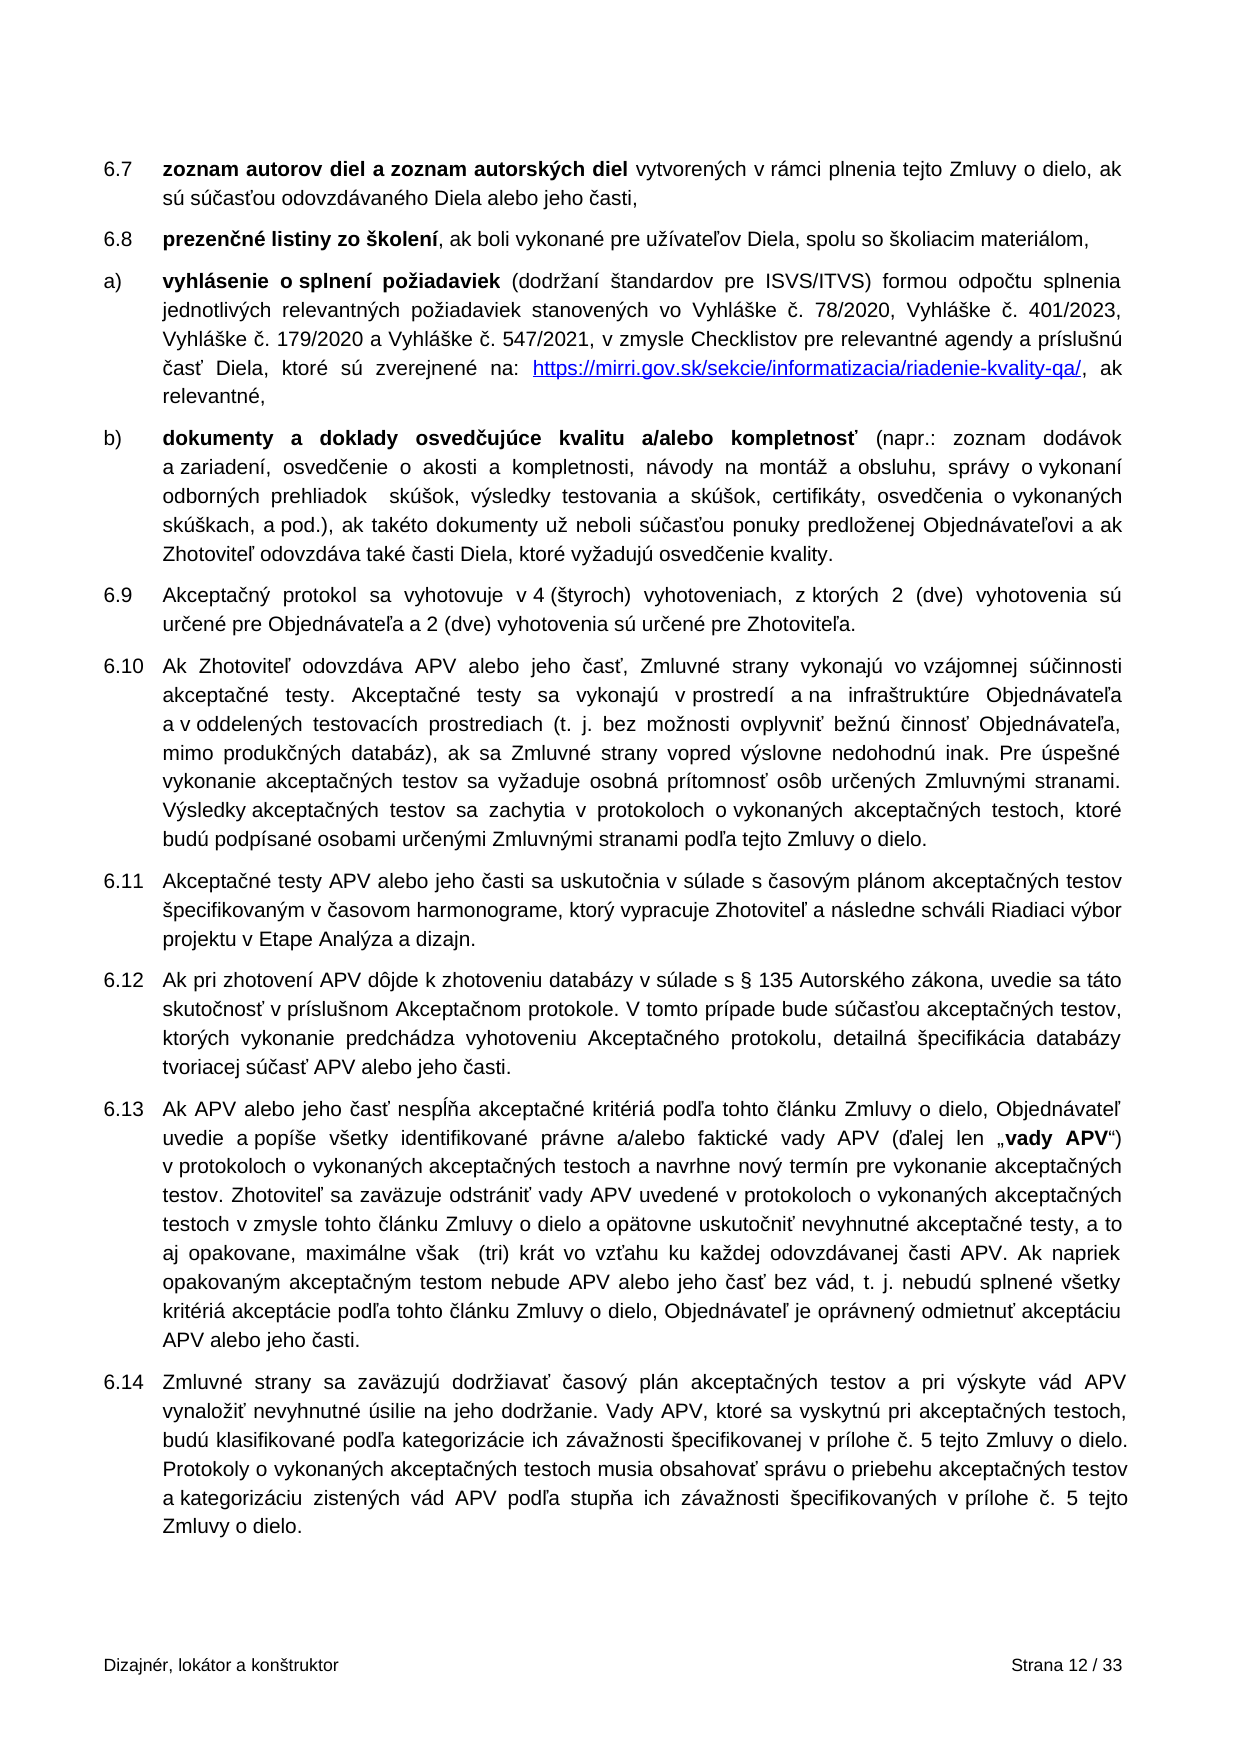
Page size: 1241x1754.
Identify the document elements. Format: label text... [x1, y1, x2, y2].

text Ak pri zhotovení APV dôjde k zhotoveniu databázy v súlade s § 135 Autorského zákona, uvedie sa táto skutočnosť v príslušnom Akceptačnom protokole. V tomto prípade bude súčasťou akceptačných testov, ktorých vykonanie predchádza vyhotoveniu Akceptačného protokolu, detailná špecifikácia databázy tvoriacej súčasť APV alebo jeho časti. [103, 968, 1122, 1079]
text Ak APV alebo jeho časť nespĺňa akceptačné kritériá podľa tohto článku Zmluvy o dielo, Objednávateľ uvedie a popíše všetky identifikované právne a/alebo faktické vady APV (ďalej len „vady APV“) v protokoloch o vykonaných akceptačných testoch a navrhne nový termín pre vykonanie akceptačných testov. Zhotoviteľ sa zaväzuje odstrániť vady APV uvedené v protokoloch o vykonaných akceptačných testoch v zmysle tohto článku Zmluvy o dielo a opätovne uskutočniť nevyhnutné akceptačné testy, a to aj opakovane, maximálne však (tri) krát vo vzťahu ku každej odovzdávanej časti APV. Ak napriek opakovaným akceptačným testom nebude APV alebo jeho časť bez vád, t. j. nebudú splnené všetky kritériá akceptácie podľa tohto článku Zmluvy o dielo, Objednávateľ je oprávnený odmietnuť akceptáciu APV alebo jeho časti. [103, 1096, 1122, 1352]
text Ak Zhotoviteľ odovzdáva APV alebo jeho časť, Zmluvné strany vykonajú vo vzájomnej súčinnosti akceptačné testy. Akceptačné testy sa vykonajú v prostredí a na infraštruktúre Objednávateľa a v oddelených testovacích prostrediach (t. j. bez možnosti ovplyvniť bežnú činnosť Objednávateľa, mimo produkčných databáz), ak sa Zmluvné strany vopred výslovne nedohodnú inak. Pre úspešné vykonanie akceptačných testov sa vyžaduje osobná prítomnosť osôb určených Zmluvnými stranami. Výsledky akceptačných testov sa zachytia v protokoloch o vykonaných akceptačných testoch, ktoré budú podpísané osobami určenými Zmluvnými stranami podľa tejto Zmluvy o dielo. [103, 653, 1122, 851]
text zoznam autorov diel a zoznam autorských diel vytvorených v rámci plnenia tejto Zmluvy o dielo, ak sú súčasťou odovzdávaného Diela alebo jeho časti, [103, 157, 1122, 209]
text prezenčné listiny zo školení, ak boli vykonané pre užívateľov Diela, spolu so školiacim materiálom, [103, 227, 1122, 251]
text dokumenty a doklady osvedčujúce kvalitu a/alebo kompletnosť (napr.: zoznam dodávok a zariadení, osvedčenie o akosti a kompletnosti, návody na montáž a obsluhu, správy o vykonaní odborných prehliadok skúšok, výsledky testovania a skúšok, certifikáty, osvedčenia o vykonaných skúškach, a pod.), ak takéto dokumenty už neboli súčasťou ponuky predloženej Objednávateľovi a ak Zhotoviteľ odovzdáva také časti Diela, ktoré vyžadujú osvedčenie kvality. [103, 426, 1122, 566]
text vyhlásenie o splnení požiadaviek (dodržaní štandardov pre ISVS/ITVS) formou odpočtu splnenia jednotlivých relevantných požiadaviek stanovených vo Vyhláške č. 78/2020, Vyhláške č. 401/2023, Vyhláške č. 179/2020 a Vyhláške č. 547/2021, v zmysle Checklistov pre relevantné agendy a príslušnú časť Diela, ktoré sú zverejnené na: https://mirri.gov.sk/sekcie/informatizacia/riadenie-kvality-qa/, ak relevantné, [103, 268, 1122, 408]
text Zmluvné strany sa zaväzujú dodržiavať časový plán akceptačných testov a pri výskyte vád APV vynaložiť nevyhnutné úsilie na jeho dodržanie. Vady APV, ktoré sa vyskytnú pri akceptačných testoch, budú klasifikované podľa kategorizácie ich závažnosti špecifikovanej v prílohe č. 5 tejto Zmluvy o dielo. Protokoly o vykonaných akceptačných testoch musia obsahovať správu o priebehu akceptačných testov a kategorizáciu zistených vád APV podľa stupňa ich závažnosti špecifikovaných v prílohe č. 5 tejto Zmluvy o dielo. [103, 1369, 1128, 1538]
text Akceptačný protokol sa vyhotovuje v 4 (štyroch) vyhotoveniach, z ktorých 2 (dve) vyhotovenia sú určené pre Objednávateľa a 2 (dve) vyhotovenia sú určené pre Zhotoviteľa. [103, 583, 1122, 636]
text Akceptačné testy APV alebo jeho časti sa uskutočnia v súlade s časovým plánom akceptačných testov špecifikovaným v časovom harmonograme, ktorý vypracuje Zhotoviteľ a následne schváli Riadiaci výbor projektu v Etape Analýza a dizajn. [103, 869, 1122, 951]
